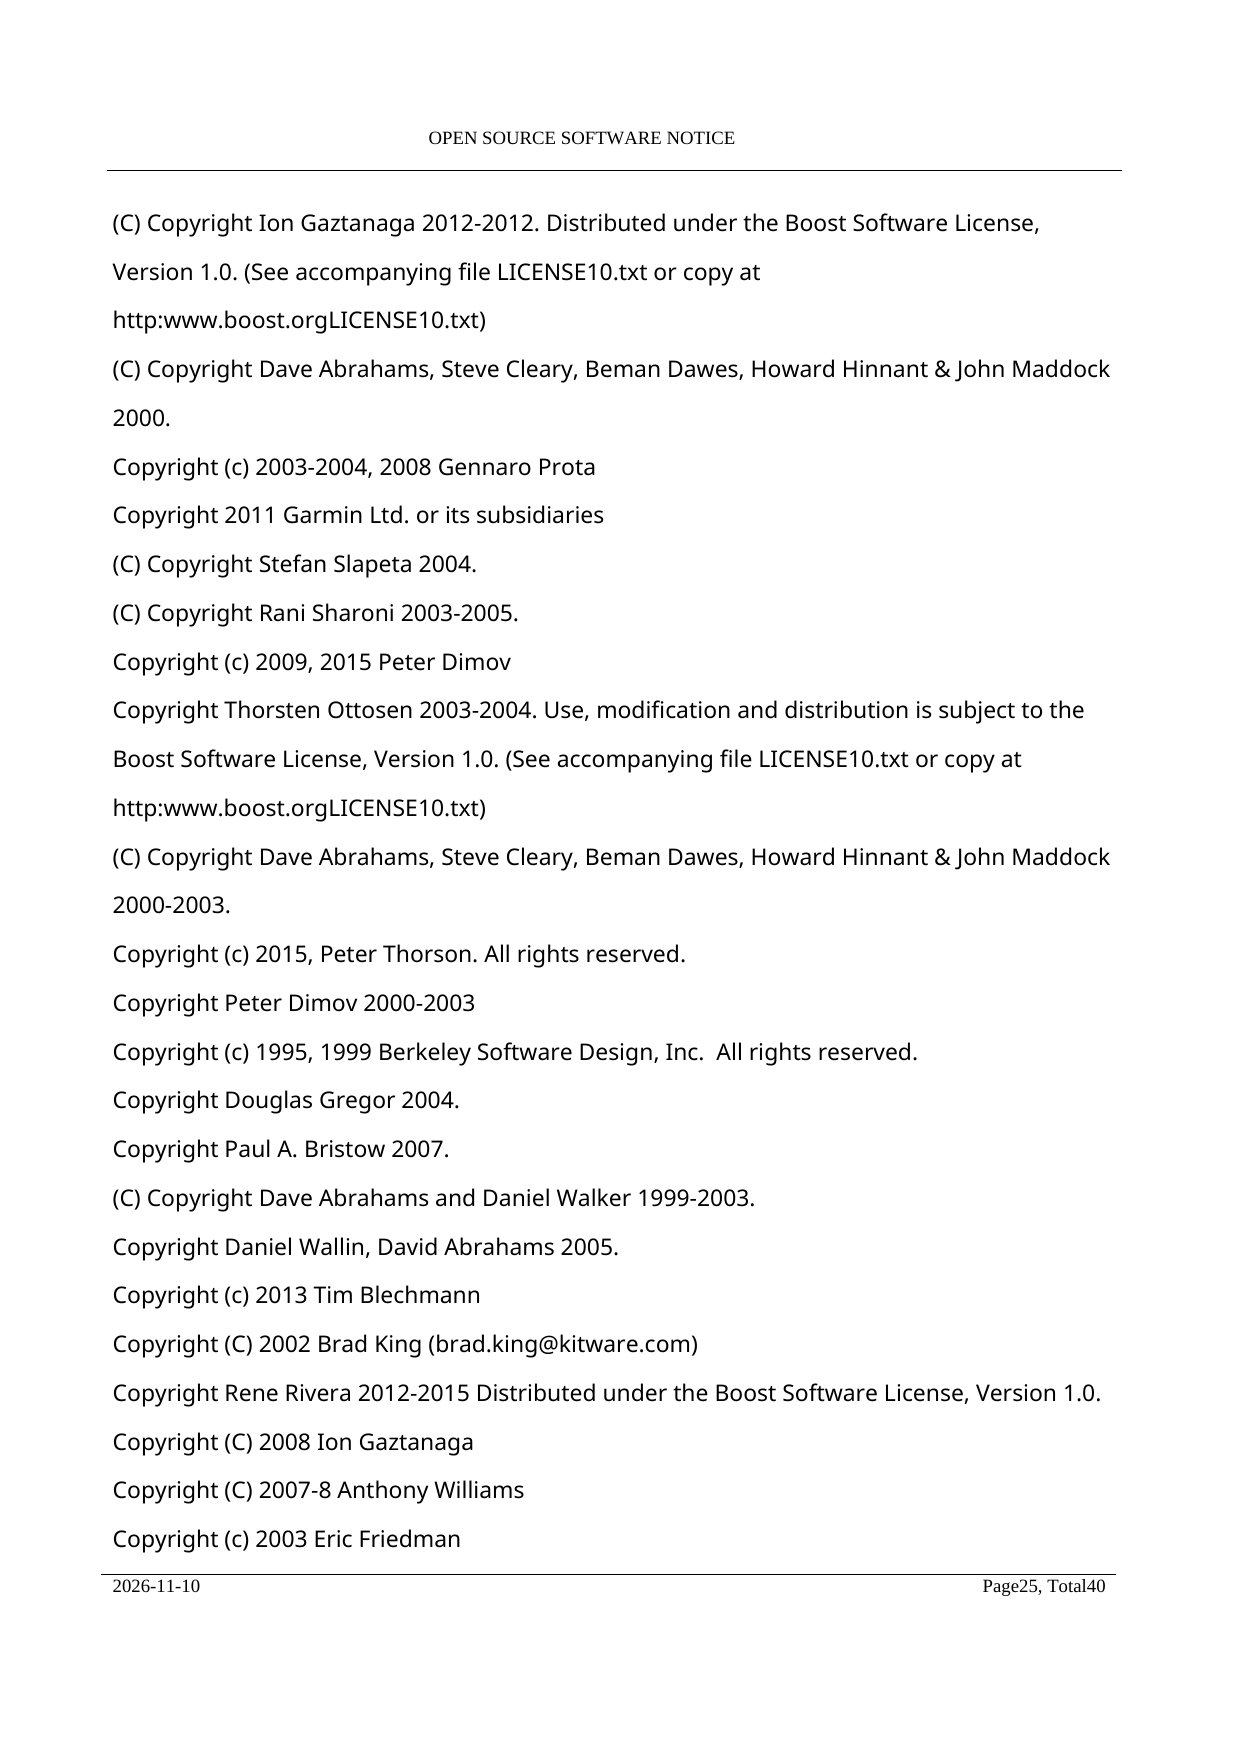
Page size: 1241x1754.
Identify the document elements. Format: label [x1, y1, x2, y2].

text [112, 206, 1128, 1555]
